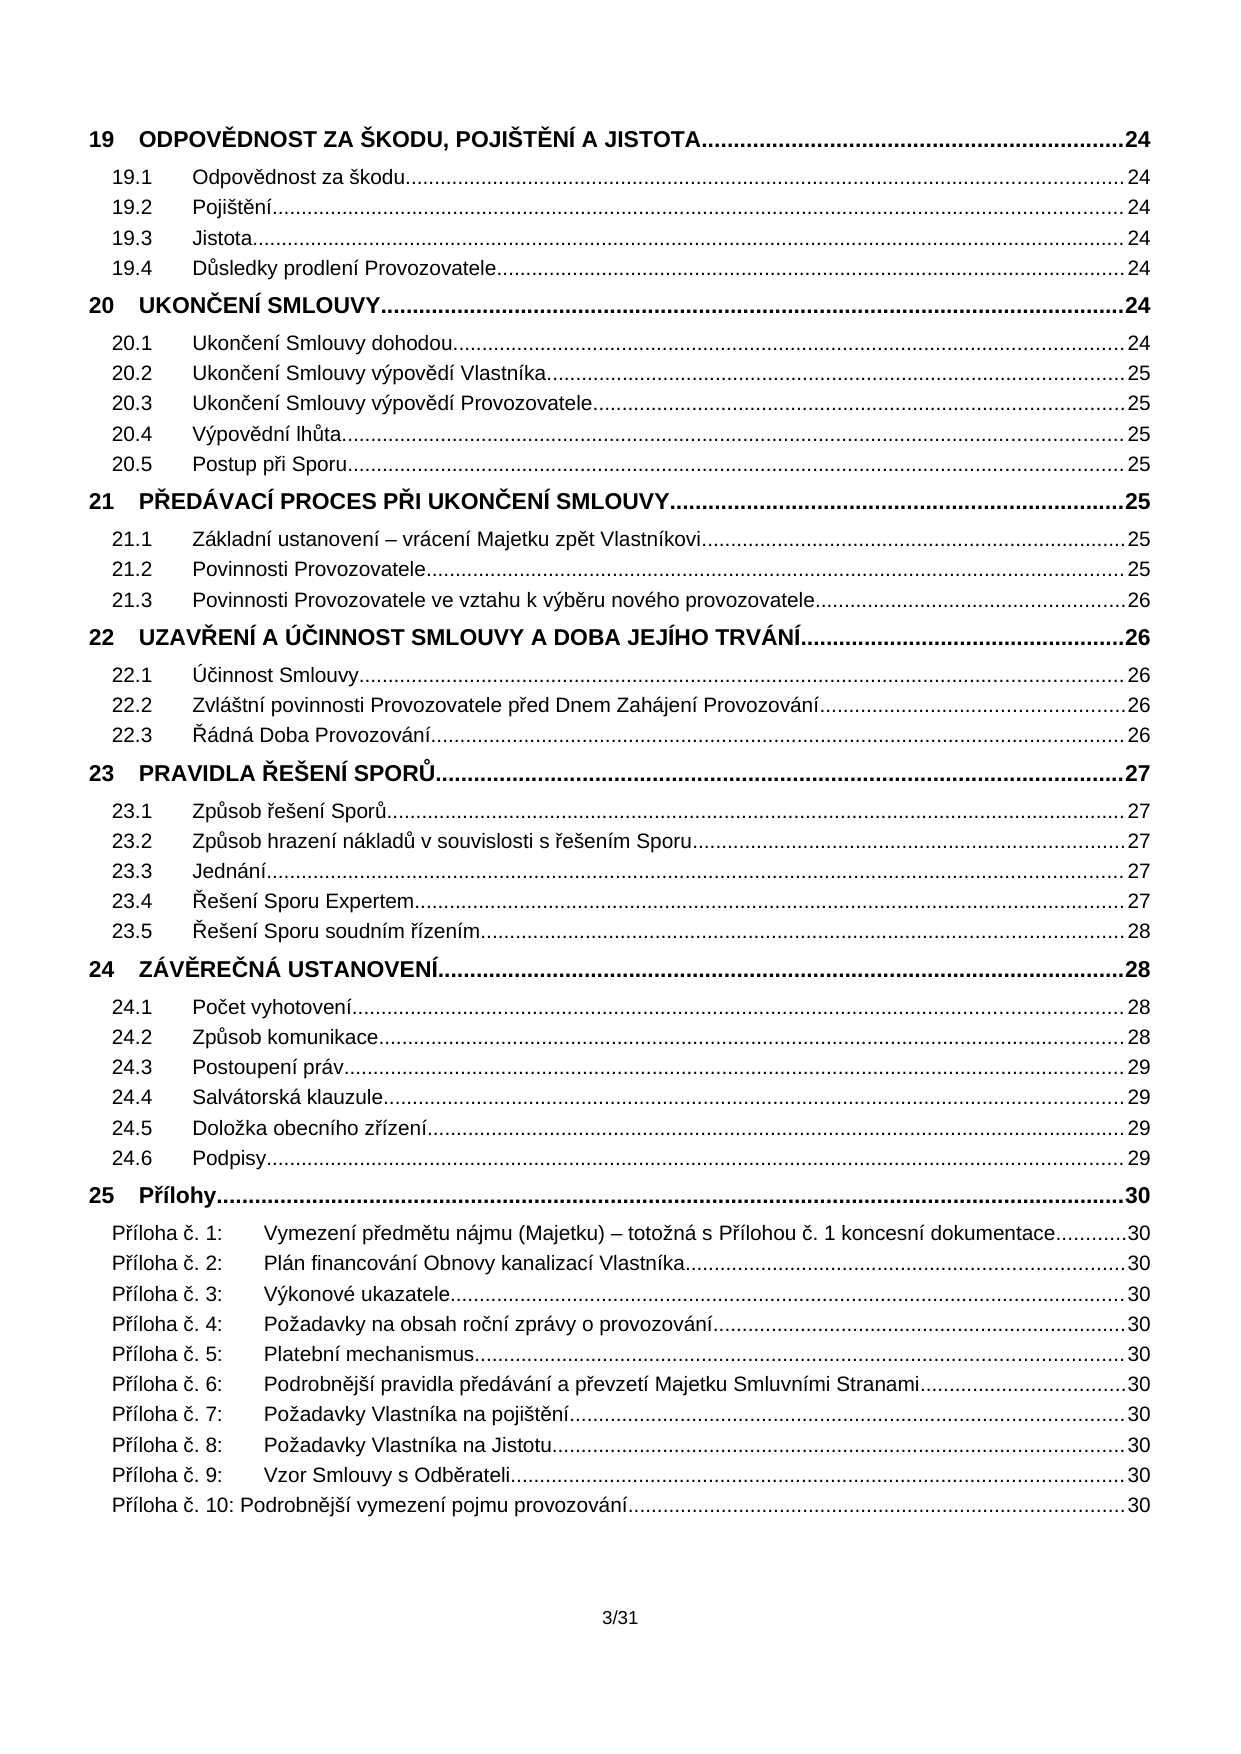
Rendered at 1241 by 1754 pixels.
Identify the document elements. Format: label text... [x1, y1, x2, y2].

text Příloha č. 1: Vymezení předmětu nájmu (Majetku) – totožná s Přílohou č. 1 koncesní dokumentace 30 [112, 1221, 1152, 1245]
text 23.4 Řešení Sporu Expertem 27 [112, 889, 1152, 913]
text 19.1 Odpovědnost za škodu 24 [112, 165, 1152, 189]
text 23.1 Způsob řešení Sporů 27 [112, 798, 1152, 822]
text Příloha č. 6: Podrobnější pravidla předávání a převzetí Majetku Smluvními Stranami 30 [112, 1372, 1152, 1396]
text 24.1 Počet vyhotovení 28 [112, 994, 1152, 1018]
text 24.2 Způsob komunikace 28 [112, 1025, 1152, 1049]
text Příloha č. 10: Podrobnější vymezení pojmu provozování 30 [112, 1493, 1152, 1517]
text 19.4 Důsledky prodlení Provozovatele 24 [112, 256, 1152, 279]
text Příloha č. 9: Vzor Smlouvy s Odběrateli 30 [112, 1463, 1152, 1487]
text Příloha č. 3: Výkonové ukazatele 30 [112, 1281, 1152, 1305]
text Příloha č. 7: Požadavky Vlastníka na pojištění 30 [112, 1402, 1152, 1426]
text 24.5 Doložka obecního zřízení 29 [112, 1115, 1152, 1139]
text 24.4 Salvátorská klauzule 29 [112, 1085, 1152, 1109]
text 19.3 Jistota 24 [112, 225, 1152, 249]
text 20 UKONČENÍ SMLOUVY 24 [89, 292, 1152, 318]
text 20.3 Ukončení Smlouvy výpovědí Provozovatele 25 [112, 391, 1152, 415]
text 23.3 Jednání 27 [112, 859, 1152, 883]
text Příloha č. 5: Platební mechanismus 30 [112, 1342, 1152, 1366]
text 22 UZAVŘENÍ A ÚČINNOST SMLOUVY A DOBA JEJÍHO TRVÁNÍ 26 [89, 624, 1152, 650]
text 21.1 Základní ustanovení – vrácení Majetku zpět Vlastníkovi 25 [112, 527, 1152, 551]
text 23.5 Řešení Sporu soudním řízením 28 [112, 919, 1152, 943]
text 19.2 Pojištění 24 [112, 195, 1152, 219]
text 24.3 Postoupení práv 29 [112, 1055, 1152, 1079]
text 20.5 Postup při Sporu 25 [112, 452, 1152, 476]
text 25 Přílohy 30 [89, 1182, 1152, 1208]
text Příloha č. 2: Plán financování Obnovy kanalizací Vlastníka 30 [112, 1251, 1152, 1275]
text Příloha č. 4: Požadavky na obsah roční zprávy o provozování 30 [112, 1312, 1152, 1336]
text 22.3 Řádná Doba Provozování 26 [112, 723, 1152, 747]
text 20.4 Výpovědní lhůta 25 [112, 421, 1152, 445]
text 19 ODPOVĚDNOST ZA ŠKODU, POJIŠTĚNÍ A JISTOTA 24 [89, 126, 1152, 152]
text 22.1 Účinnost Smlouvy 26 [112, 663, 1152, 687]
text 23 PRAVIDLA ŘEŠENÍ SPORŮ 27 [89, 759, 1152, 786]
text 21.3 Povinnosti Provozovatele ve vztahu k výběru nového provozovatele 26 [112, 587, 1152, 611]
text 24.6 Podpisy 29 [112, 1146, 1152, 1169]
text Příloha č. 8: Požadavky Vlastníka na Jistotu 30 [112, 1432, 1152, 1456]
text 21 PŘEDÁVACÍ PROCES PŘI UKONČENÍ SMLOUVY 25 [89, 488, 1152, 514]
text 20.2 Ukončení Smlouvy výpovědí Vlastníka 25 [112, 361, 1152, 385]
text 23.2 Způsob hrazení nákladů v souvislosti s řešením Sporu 27 [112, 829, 1152, 853]
text 20.1 Ukončení Smlouvy dohodou 24 [112, 331, 1152, 355]
text 24 ZÁVĚREČNÁ USTANOVENÍ 28 [89, 956, 1152, 982]
text 21.2 Povinnosti Provozovatele 25 [112, 557, 1152, 581]
text 22.2 Zvláštní povinnosti Provozovatele před Dnem Zahájení Provozování 26 [112, 693, 1152, 717]
